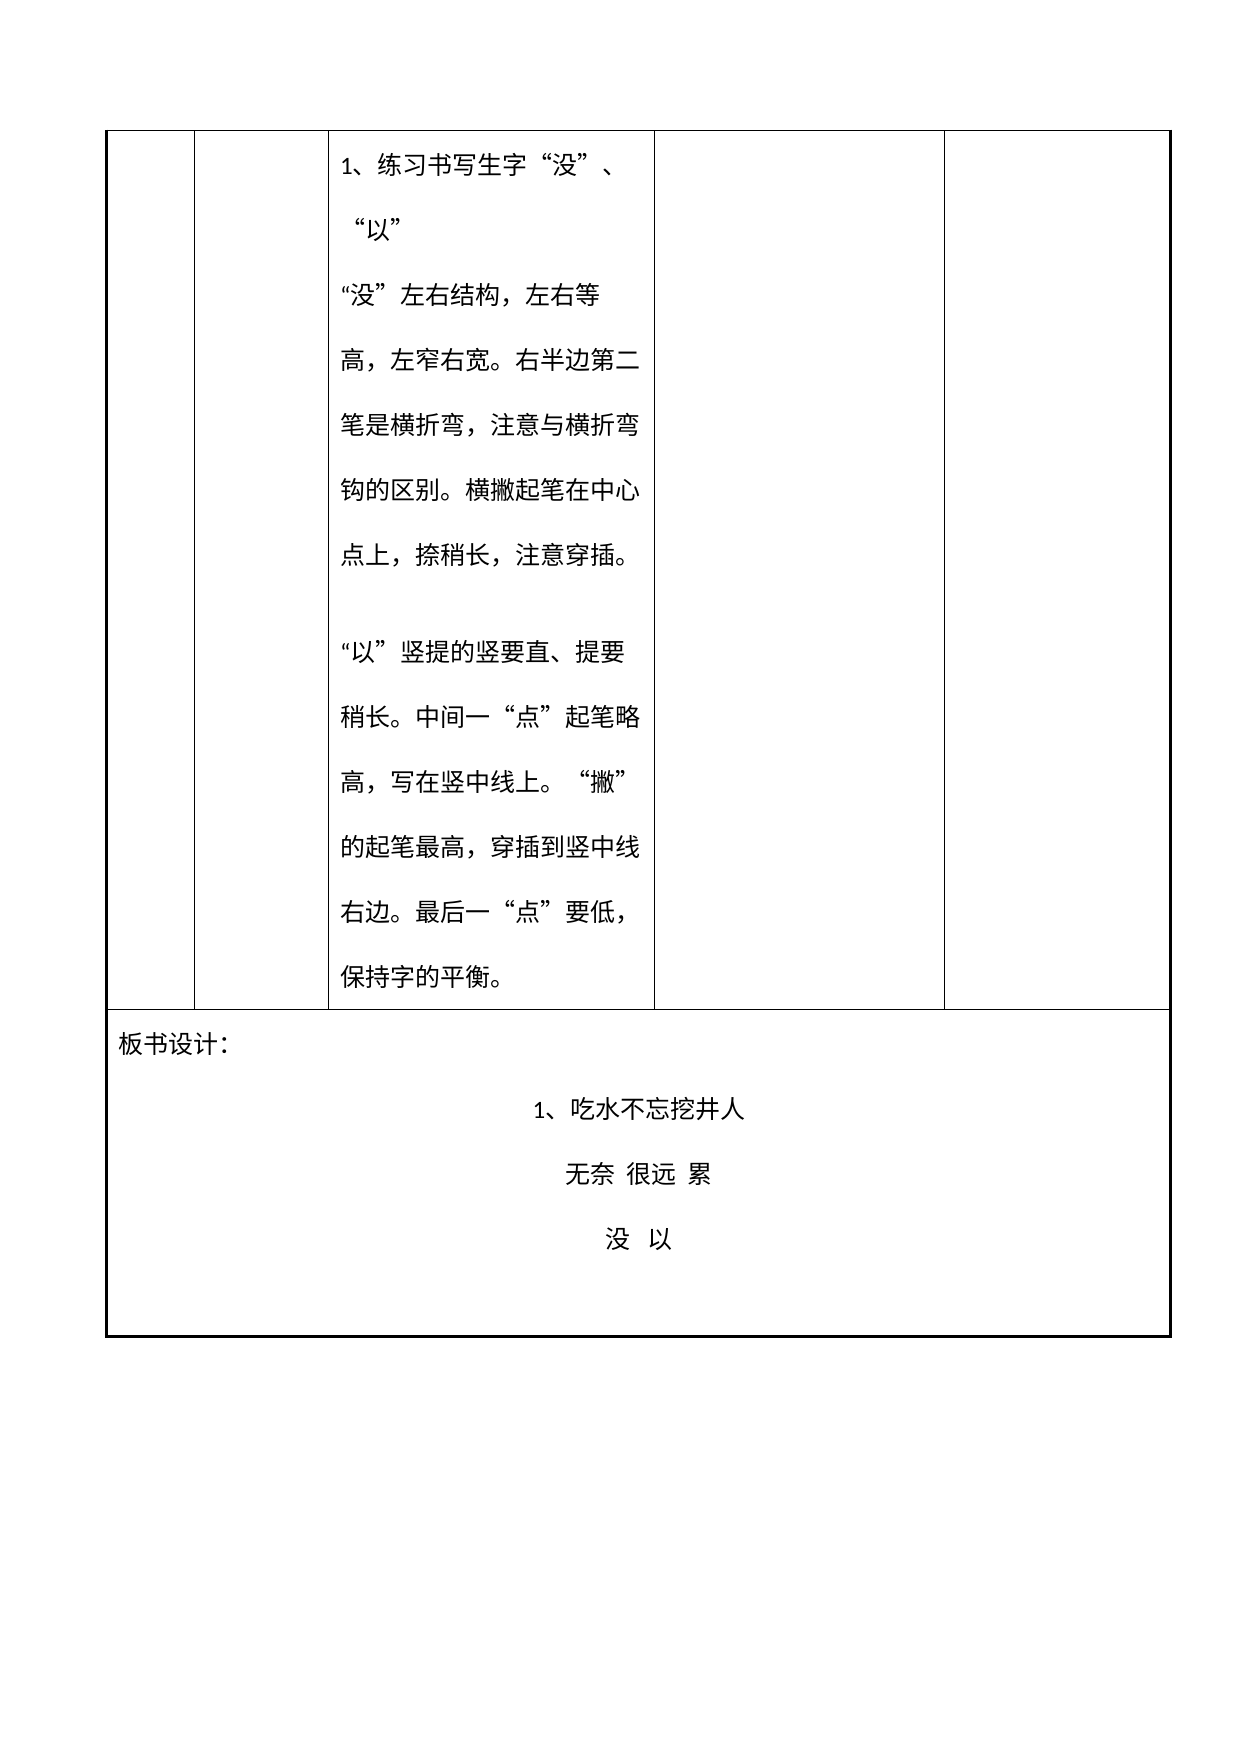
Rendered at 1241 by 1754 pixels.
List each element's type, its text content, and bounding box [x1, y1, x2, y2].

table_cell [108, 131, 194, 1008]
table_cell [195, 131, 328, 1008]
table_cell 板书设计： 1、吃水不忘挖井人 无奈 很远 累 没 以 [108, 1010, 1169, 1335]
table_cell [329, 131, 654, 1008]
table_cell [945, 131, 1169, 1008]
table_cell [655, 131, 944, 1008]
